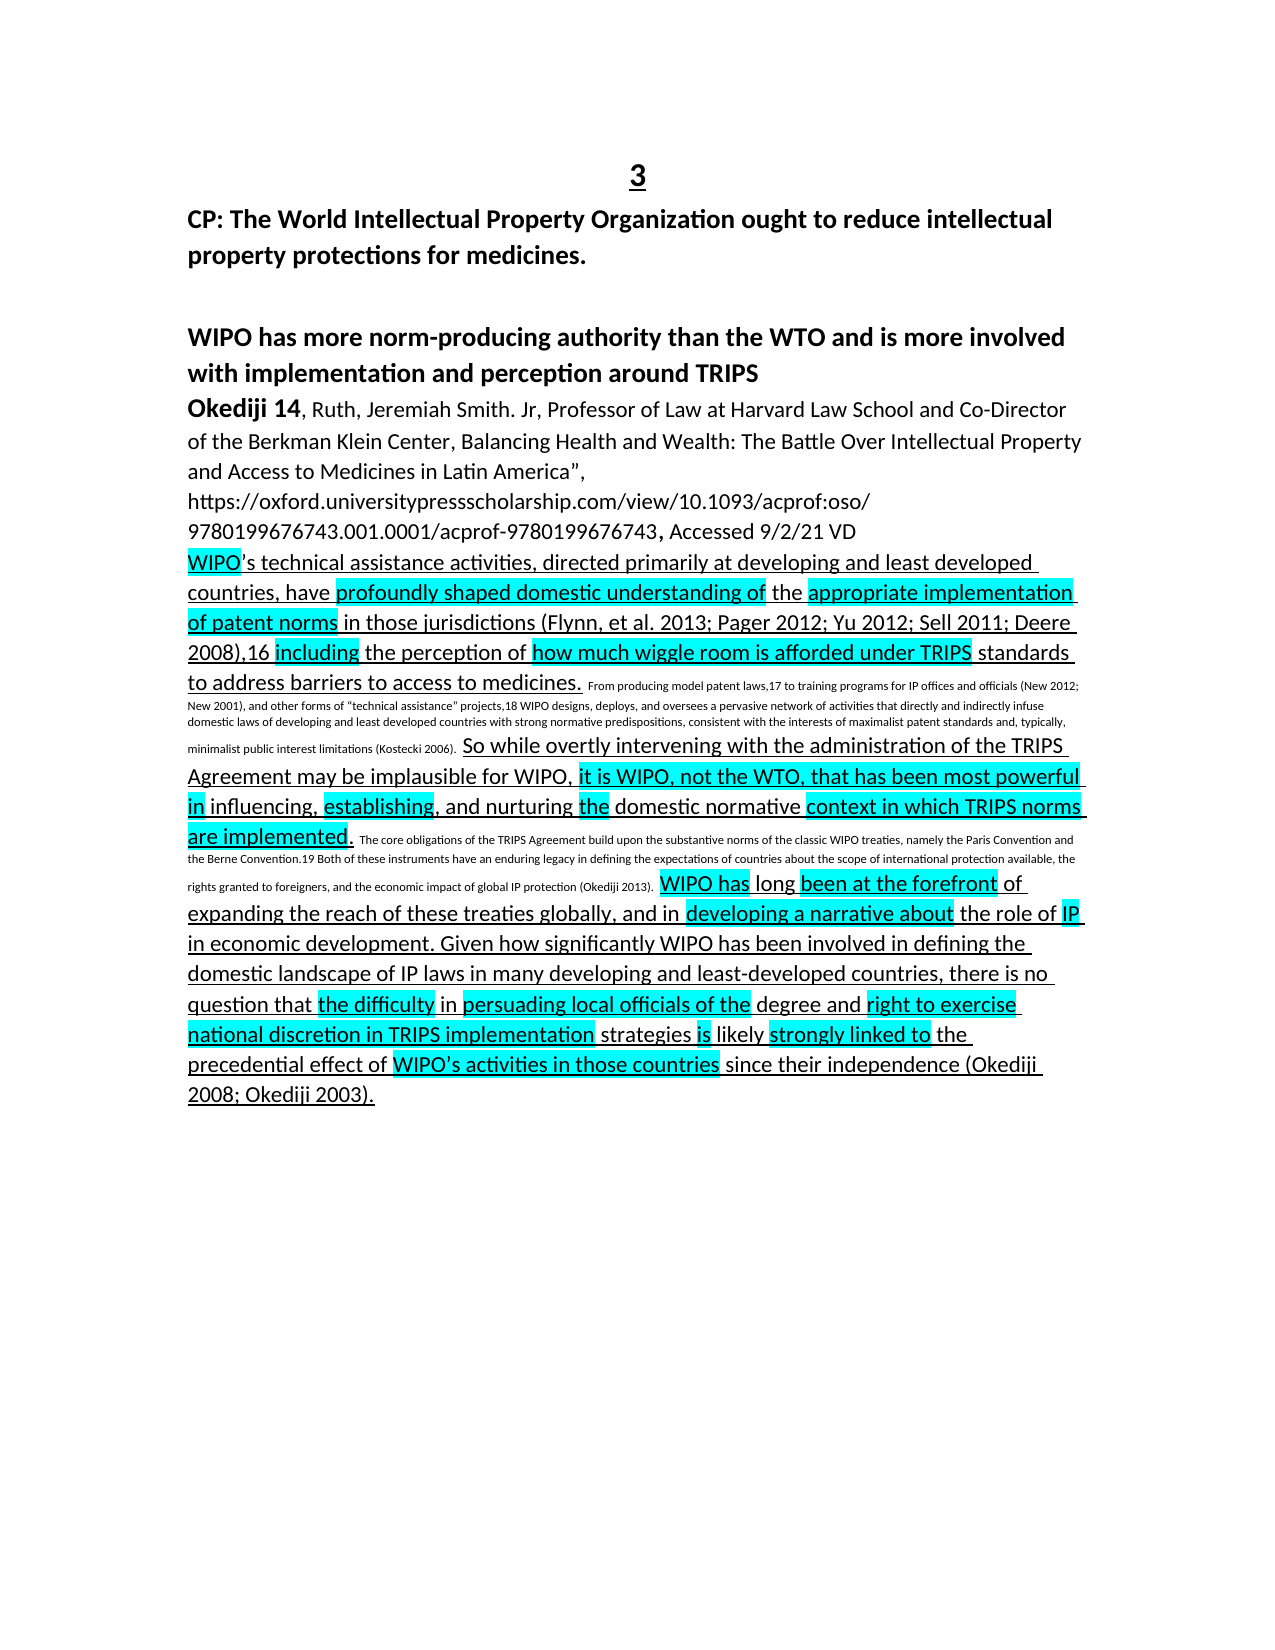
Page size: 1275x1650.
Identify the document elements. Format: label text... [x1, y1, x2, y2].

text WIPO’s technical assistance activities, directed primarily at developing and least developed countries, have profoundly shaped domestic understanding of the appropriate implementation of patent norms in those jurisdictions (Flynn, et al. 2013; Pager 2012; Yu 2012; Sell 2011; Deere 2008),16 including the perception of how much wiggle room is afforded under TRIPS standards to address barriers to access to medicines. From producing model patent laws,17 to training programs for IP offices and officials (New 2012; New 2001), and other forms of “technical assistance” projects,18 WIPO designs, deploys, and oversees a pervasive network of activities that directly and indirectly infuse domestic laws of developing and least developed countries with strong normative predispositions, consistent with the interests of maximalist patent standards and, typically, minimalist public interest limitations (Kostecki 2006). So while overtly intervening with the administration of the TRIPS Agreement may be implausible for WIPO, it is WIPO, not the WTO, that has been most powerful in influencing, establishing, and nurturing the domestic normative context in which TRIPS norms are implemented. The core obligations of the TRIPS Agreement build upon the substantive norms of the classic WIPO treaties, namely the Paris Convention and the Berne Convention.19 Both of these instruments have an enduring legacy in defining the expectations of countries about the scope of international protection available, the rights granted to foreigners, and the economic impact of global IP protection (Okediji 2013). WIPO has long been at the forefront of expanding the reach of these treaties globally, and in developing a narrative about the role of IP in economic development. Given how significantly WIPO has been involved in defining the domestic landscape of IP laws in many developing and least-developed countries, there is no question that the difficulty in persuading local officials of the degree and right to exercise national discretion in TRIPS implementation strategies is likely strongly linked to the precedential effect of WIPO’s activities in those countries since their independence (Okediji 2008; Okediji 2003). [187, 548, 1087, 816]
text Okediji 14, Ruth, Jeremiah Smith. Jr, Professor of Law at Harvard Law School and Co-Director of the Berkman Klein Center, Balancing Health and Wealth: The Battle Over Intellectual Property and Access to Medicines in Latin America”, https://oxford.universitypressscholarship.com/view/10.1093/acprof:oso/9780199676743.001.0001/acprof-9780199676743, Accessed 9/2/21 VD [187, 392, 1087, 546]
text WIPO’s technical assistance activities, directed primarily at developing and least developed countries, have profoundly shaped domestic understanding of the appropriate implementation of patent norms in those jurisdictions (Flynn, et al. 2013; Pager 2012; Yu 2012; Sell 2011; Deere 2008),16 including the perception of how much wiggle room is afforded under TRIPS standards to address barriers to access to medicines. From producing model patent laws,17 to training programs for IP offices and officials (New 2012; New 2001), and other forms of “technical assistance” projects,18 WIPO designs, deploys, and oversees a pervasive network of activities that directly and indirectly infuse domestic laws of developing and least developed countries with strong normative predispositions, consistent with the interests of maximalist patent standards and, typically, minimalist public interest limitations (Kostecki 2006). So while overtly intervening with the administration of the TRIPS Agreement may be implausible for WIPO, it is WIPO, not the WTO, that has been most powerful in influencing, establishing, and nurturing the domestic normative context in which TRIPS norms are implemented. The core obligations of the TRIPS Agreement build upon the substantive norms of the classic WIPO treaties, namely the Paris Convention and the Berne Convention.19 Both of these instruments have an enduring legacy in defining the expectations of countries about the scope of international protection available, the rights granted to foreigners, and the economic impact of global IP protection (Okediji 2013). WIPO has long been at the forefront of expanding the reach of these treaties globally, and in developing a narrative about the role of IP in economic development. Given how significantly WIPO has been involved in defining the domestic landscape of IP laws in many developing and least-developed countries, there is no question that the difficulty in persuading local officials of the degree and right to exercise national discretion in TRIPS implementation strategies is likely strongly linked to the precedential effect of WIPO’s activities in those countries since their independence (Okediji 2008; Okediji 2003). [187, 817, 1087, 1108]
subtitle 3 [187, 154, 1087, 195]
subtitle WIPO has more norm-producing authority than the WTO and is more involved with implementation and perception around TRIPS [187, 320, 1087, 389]
subtitle CP: The World Intellectual Property Organization ought to reduce intellectual property protections for medicines. [187, 202, 1087, 271]
